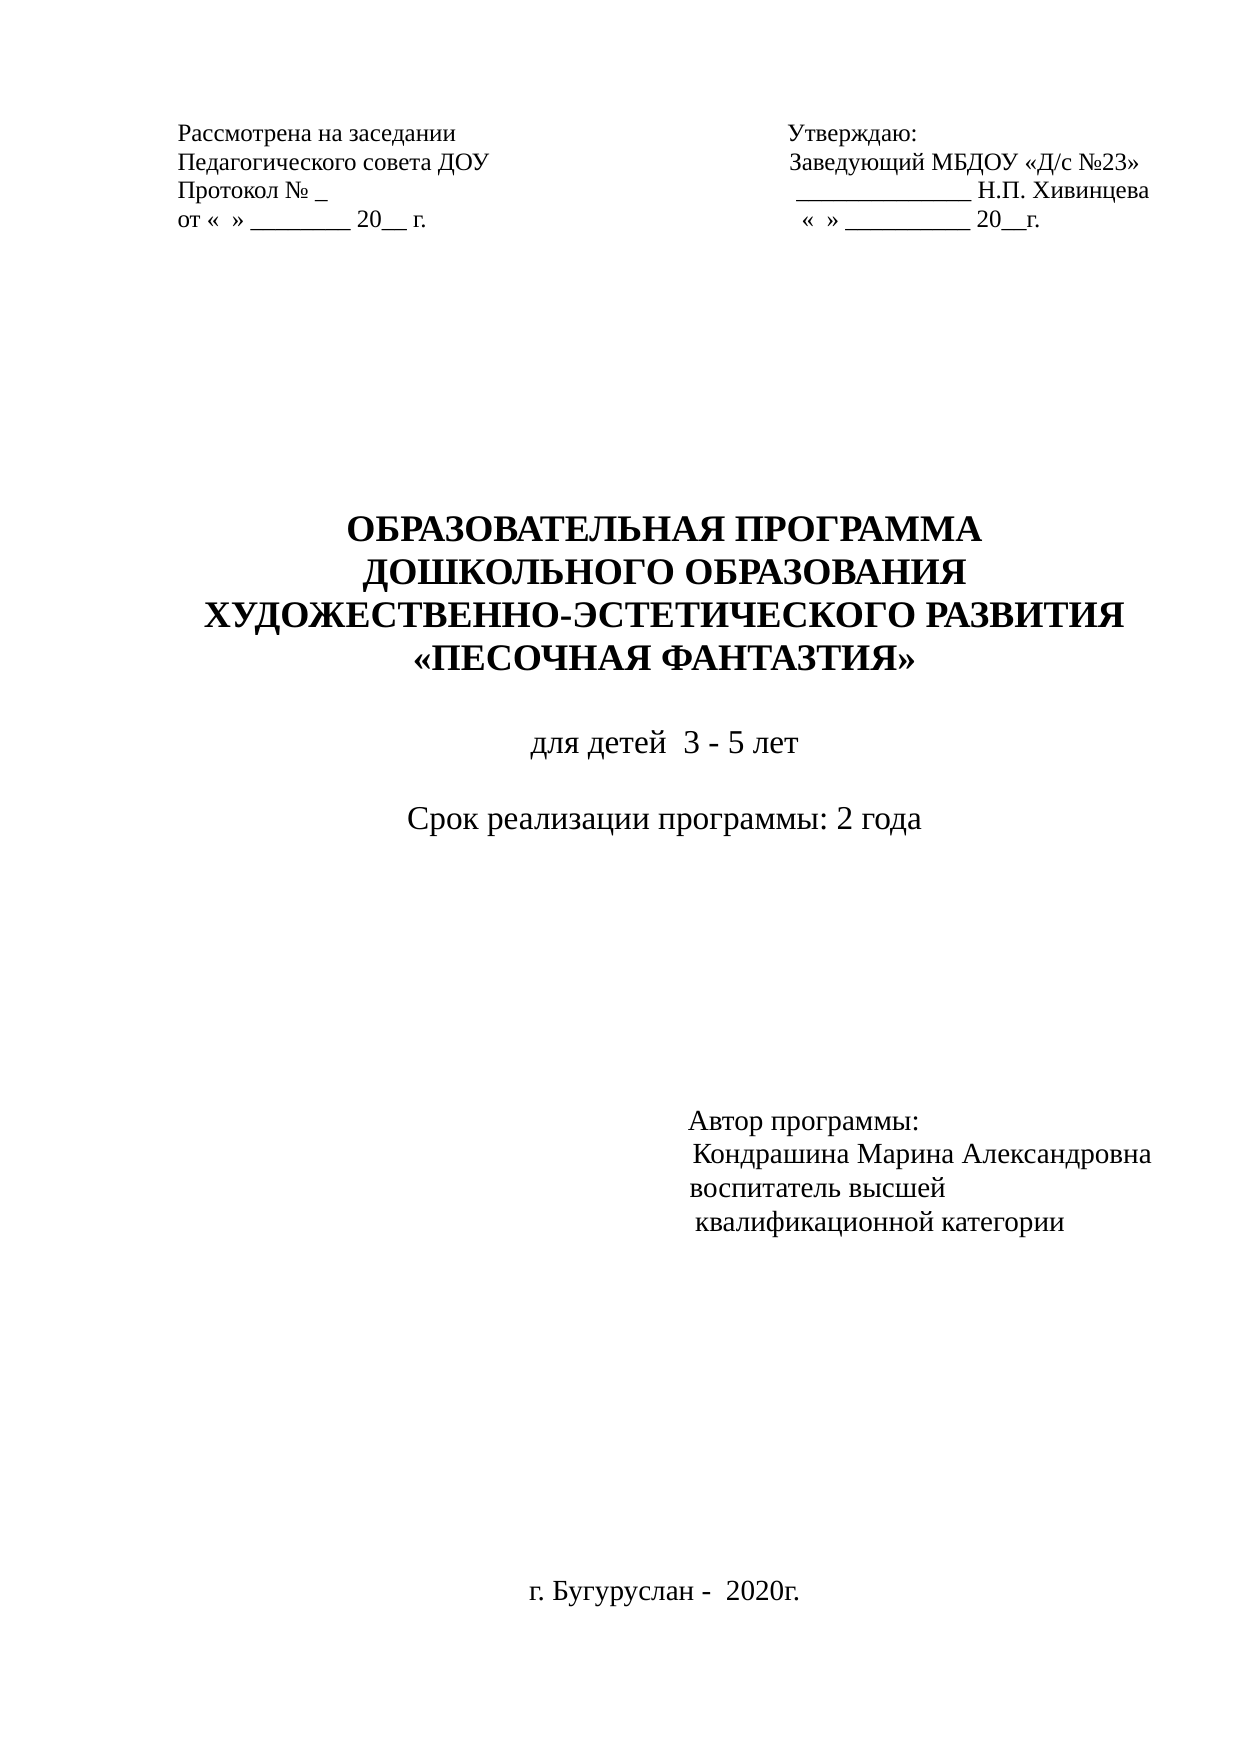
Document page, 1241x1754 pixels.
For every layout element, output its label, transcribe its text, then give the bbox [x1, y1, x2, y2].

text ХУДОЖЕСТВЕННО-ЭСТЕТИЧЕСКОГО РАЗВИТИЯ [177, 592, 1152, 636]
text Протокол № _ ______________ Н.П. Хивинцева [177, 176, 1152, 204]
text Кондрашина Марина Александровна [177, 1137, 1152, 1170]
text г. Бугуруслан - 2020г. [177, 1573, 1152, 1606]
text Срок реализации программы: 2 года [177, 798, 1152, 837]
text ДОШКОЛЬНОГО ОБРАЗОВАНИЯ [177, 549, 1152, 592]
text для детей 3 - 5 лет [177, 722, 1152, 760]
text воспитатель высшей [177, 1170, 1152, 1204]
text от « » ________ 20__ г. « » __________ 20__г. [177, 204, 1152, 233]
text Автор программы: [177, 1103, 1152, 1137]
text Рассмотрена на заседании Утверждаю: [177, 118, 1152, 147]
text квалификационной категории [177, 1204, 1152, 1237]
text Педагогического совета ДОУ Заведующий МБДОУ «Д/с №23» [177, 147, 1152, 176]
text ОБРАЗОВАТЕЛЬНАЯ ПРОГРАММА [177, 506, 1152, 549]
text «ПЕСОЧНАЯ ФАНТАЗТИЯ» [177, 636, 1152, 679]
